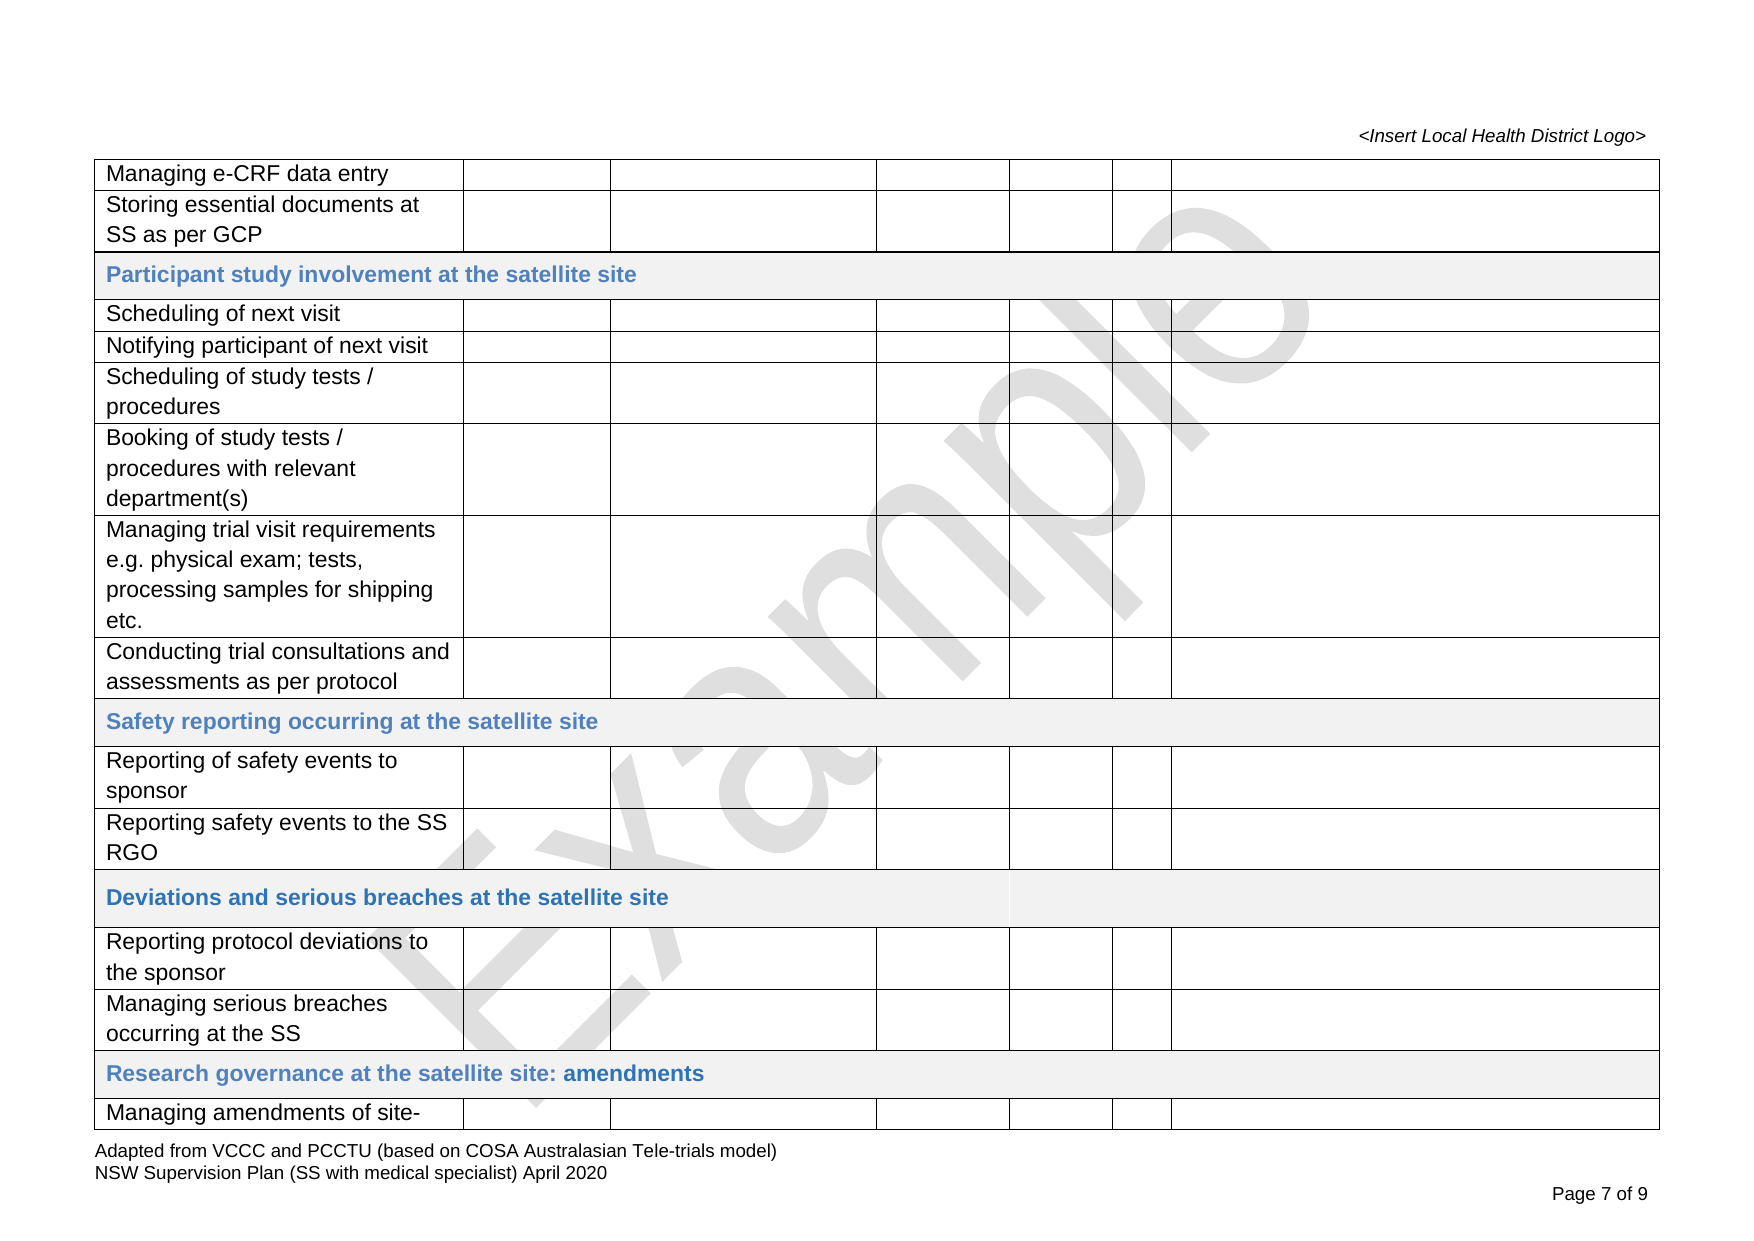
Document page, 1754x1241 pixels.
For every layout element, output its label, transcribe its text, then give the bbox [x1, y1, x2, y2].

table_cell [877, 1099, 1009, 1129]
table_cell [1010, 516, 1112, 637]
table_cell [464, 747, 610, 808]
table_cell [1172, 300, 1659, 331]
table_cell [464, 160, 610, 190]
table_cell [1113, 191, 1171, 251]
table_cell Notifying participant of next visit [95, 332, 463, 362]
table_cell Participant study involvement at the satellite site [95, 253, 1659, 299]
table_cell [877, 747, 1009, 808]
table_cell [1010, 809, 1112, 869]
table_cell [1172, 332, 1659, 362]
table_cell [464, 638, 610, 698]
table_cell Deviations and serious breaches at the satellite site [95, 870, 876, 927]
table_cell [877, 990, 1009, 1050]
table_cell Storing essential documents at SS as per GCP [95, 191, 463, 251]
table_cell [877, 638, 1009, 698]
table_cell [1113, 363, 1171, 423]
table_cell [1113, 332, 1171, 362]
table_cell [877, 160, 1009, 190]
table_cell [1172, 424, 1659, 515]
table_cell [877, 516, 1009, 637]
table_cell [611, 928, 876, 989]
table_cell [464, 809, 610, 869]
table_cell [1113, 928, 1171, 989]
table_cell [464, 191, 610, 251]
table_cell [877, 809, 1009, 869]
table_cell [1010, 332, 1112, 362]
table_cell [1010, 870, 1113, 927]
table_cell [1113, 638, 1171, 698]
table_cell [611, 747, 876, 808]
table_cell [464, 424, 610, 515]
table_cell [877, 300, 1009, 331]
table_cell [464, 516, 610, 637]
table_cell [1113, 990, 1171, 1050]
table_cell [1172, 160, 1659, 190]
table_cell [611, 809, 876, 869]
table_cell [877, 191, 1009, 251]
table_cell [1172, 990, 1659, 1050]
table_cell [1113, 1099, 1171, 1129]
table_cell [1113, 747, 1171, 808]
table_cell Reporting of safety events to sponsor [95, 747, 463, 808]
table_cell Managing trial visit requirements e.g. physical exam; tests, processing samples for shipping etc. [95, 516, 463, 637]
table_cell Safety reporting occurring at the satellite site [95, 699, 1659, 746]
table_cell [464, 990, 610, 1050]
table_cell [1113, 160, 1171, 190]
table_cell [1113, 870, 1172, 927]
table_cell [877, 363, 1009, 423]
table_cell [1010, 300, 1112, 331]
table_cell [1172, 191, 1659, 251]
table_cell [1172, 1099, 1659, 1129]
table_cell [1010, 160, 1112, 190]
table_cell [1010, 638, 1112, 698]
table_cell [611, 424, 876, 515]
table_cell [1010, 928, 1112, 989]
table_cell Managing serious breaches occurring at the SS [95, 990, 463, 1050]
table_cell Scheduling of next visit [95, 300, 463, 331]
table_cell [464, 332, 610, 362]
table_cell [1010, 363, 1112, 423]
table_cell [611, 191, 876, 251]
table_cell [1113, 516, 1171, 637]
table_cell Reporting protocol deviations to the sponsor [95, 928, 463, 989]
table_cell [1172, 809, 1659, 869]
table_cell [95, 1099, 463, 1129]
table_cell [464, 1099, 610, 1129]
table_cell [1010, 747, 1112, 808]
table_cell [611, 1099, 876, 1129]
table_cell [1172, 638, 1659, 698]
table_cell Booking of study tests / procedures with relevant department(s) [95, 424, 463, 515]
table_cell [877, 424, 1009, 515]
table_cell [1010, 424, 1112, 515]
table_cell [1172, 870, 1659, 927]
table_cell [1172, 928, 1659, 989]
table_cell [611, 638, 876, 698]
table_cell [611, 300, 876, 331]
table_cell [876, 870, 1009, 927]
table_cell Reporting safety events to the SS RGO [95, 809, 463, 869]
table_cell [1172, 363, 1659, 423]
table_cell [1172, 516, 1659, 637]
table_cell [611, 516, 876, 637]
table_cell [611, 332, 876, 362]
table_cell [1113, 424, 1171, 515]
table_cell [1010, 1099, 1112, 1129]
table_cell [611, 363, 876, 423]
table_cell Scheduling of study tests / procedures [95, 363, 463, 423]
table_cell [464, 300, 610, 331]
table_cell Managing e-CRF data entry [95, 160, 463, 190]
table_cell [1172, 747, 1659, 808]
table_cell [1010, 191, 1112, 251]
table_cell [611, 990, 876, 1050]
table_cell [1113, 300, 1171, 331]
table_cell [464, 363, 610, 423]
table_cell [877, 332, 1009, 362]
table_cell Conducting trial consultations and assessments as per protocol [95, 638, 463, 698]
table_cell [1010, 990, 1112, 1050]
table_cell [611, 160, 876, 190]
table_cell [464, 928, 610, 989]
table_cell [1113, 809, 1171, 869]
table_cell Research governance at the satellite site: amendments [95, 1051, 1659, 1098]
table_cell [877, 928, 1009, 989]
